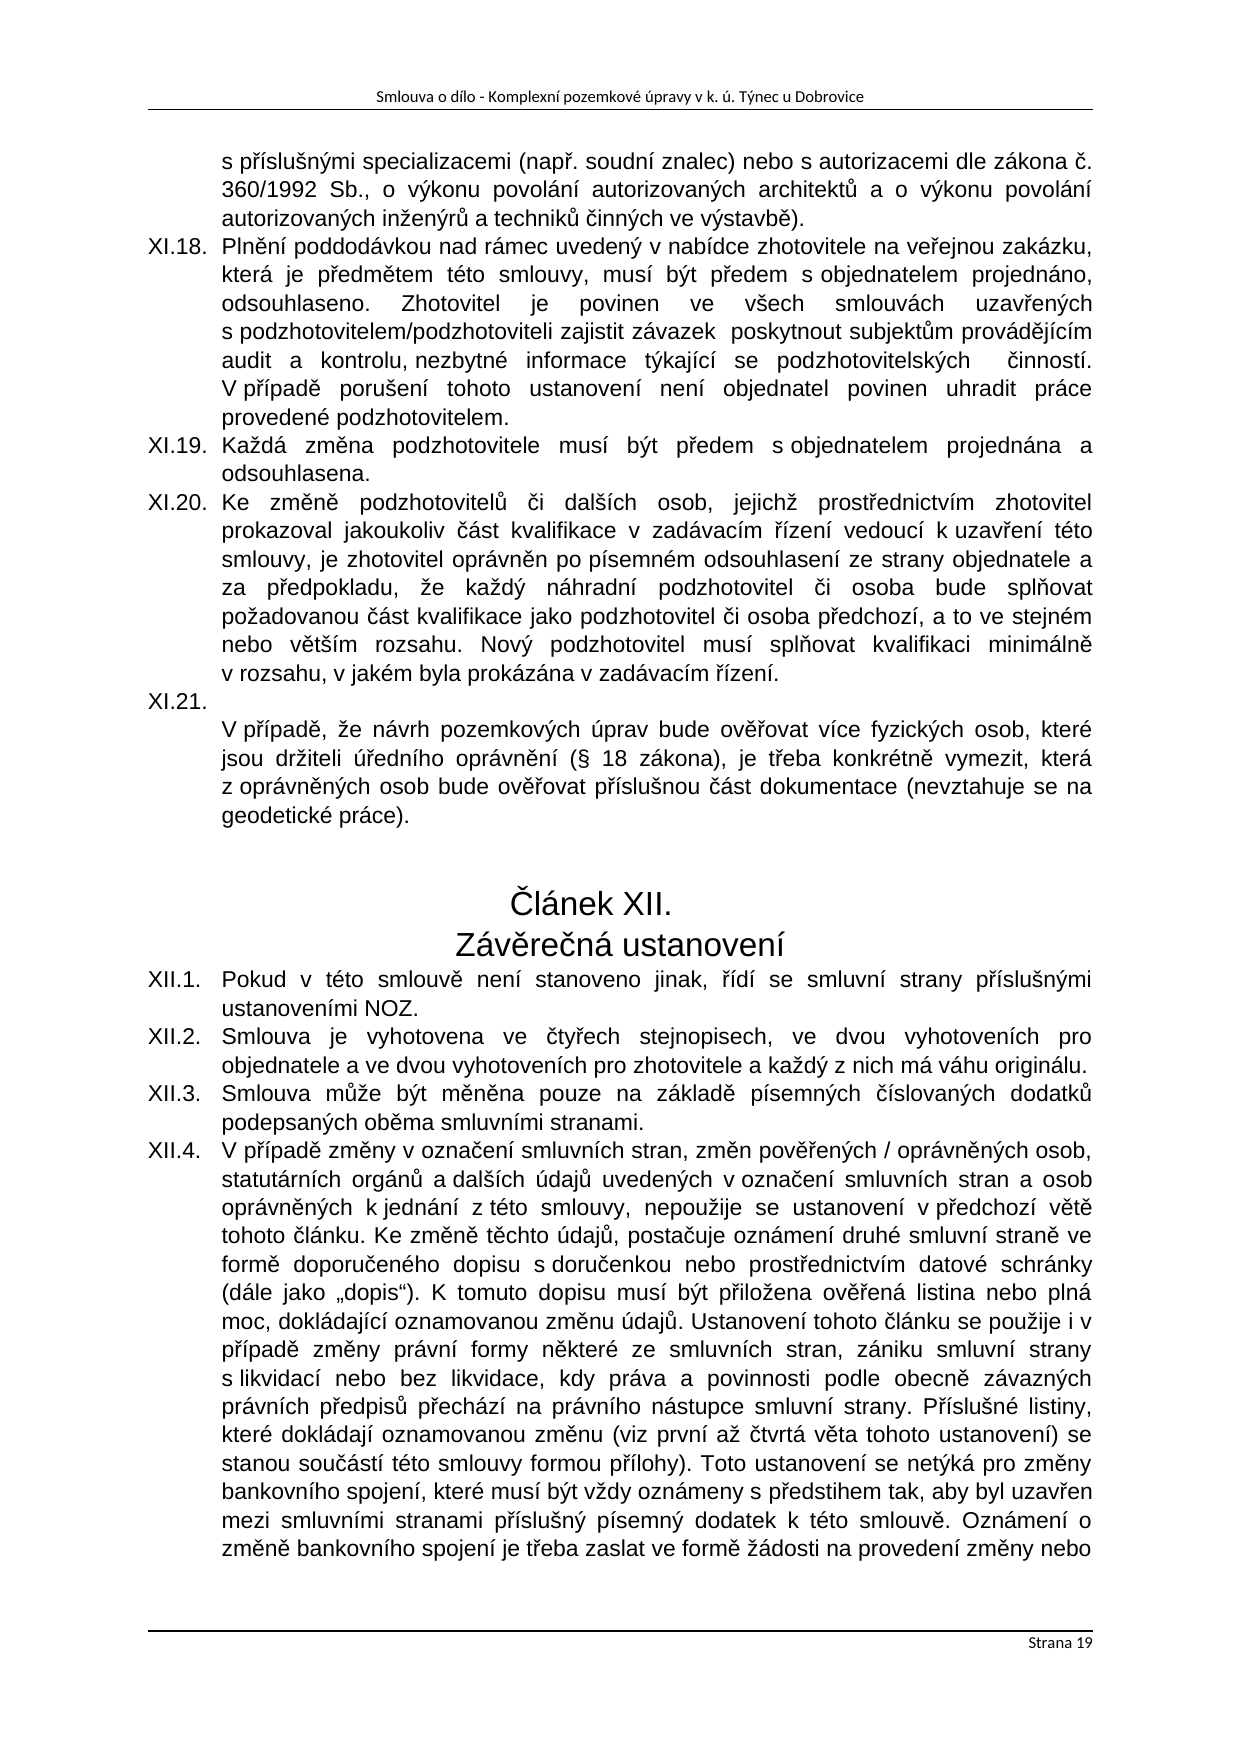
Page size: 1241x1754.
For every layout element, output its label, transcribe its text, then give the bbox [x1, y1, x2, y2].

list Smlouva je vyhotovena ve čtyřech stejnopisech, ve dvou vyhotoveních pro objednatele a ve dvou vyhotoveních pro zhotovitele a každý z nich má váhu originálu. [148, 1023, 1093, 1078]
list Plnění poddodávkou nad rámec uvedený v nabídce zhotovitele na veřejnou zakázku, která je předmětem této smlouvy, musí být předem s objednatelem projednáno, odsouhlaseno. Zhotovitel je povinen ve všech smlouvách uzavřených s podzhotovitelem/podzhotoviteli zajistit závazek poskytnout subjektům provádějícím audit a kontrolu, nezbytné informace týkající se podzhotovitelských činností. V případě porušení tohoto ustanovení není objednatel povinen uhradit práce provedené podzhotovitelem. [148, 233, 1093, 430]
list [148, 148, 1093, 231]
list V případě, že návrh pozemkových úprav bude ověřovat více fyzických osob, které jsou držiteli úředního oprávnění (§ 18 zákona), je třeba konkrétně vymezit, která z oprávněných osob bude ověřovat příslušnou část dokumentace (nevztahuje se na geodetické práce). [221, 716, 1093, 828]
list Ke změně podzhotovitelů či dalších osob, jejichž prostřednictvím zhotovitel prokazoval jakoukoliv část kvalifikace v zadávacím řízení vedoucí k uzavření této smlouvy, je zhotovitel oprávněn po písemném odsouhlasení ze strany objednatele a za předpokladu, že každý náhradní podzhotovitel či osoba bude splňovat požadovanou část kvalifikace jako podzhotovitel či osoba předchozí, a to ve stejném nebo větším rozsahu. Nový podzhotovitel musí splňovat kvalifikaci minimálně v rozsahu, v jakém byla prokázána v zadávacím řízení. [148, 489, 1093, 686]
list Pokud v této smlouvě není stanoveno jinak, řídí se smluvní strany příslušnými ustanoveními NOZ. [148, 966, 1093, 1021]
list Smlouva může být měněna pouze na základě písemných číslovaných dodatků podepsaných oběma smluvními stranami. [148, 1080, 1093, 1135]
list Každá změna podzhotovitele musí být předem s objednatelem projednána a odsouhlasena. [148, 432, 1093, 487]
subtitle Závěrečná ustanovení [148, 883, 1093, 963]
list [148, 1137, 1093, 1562]
